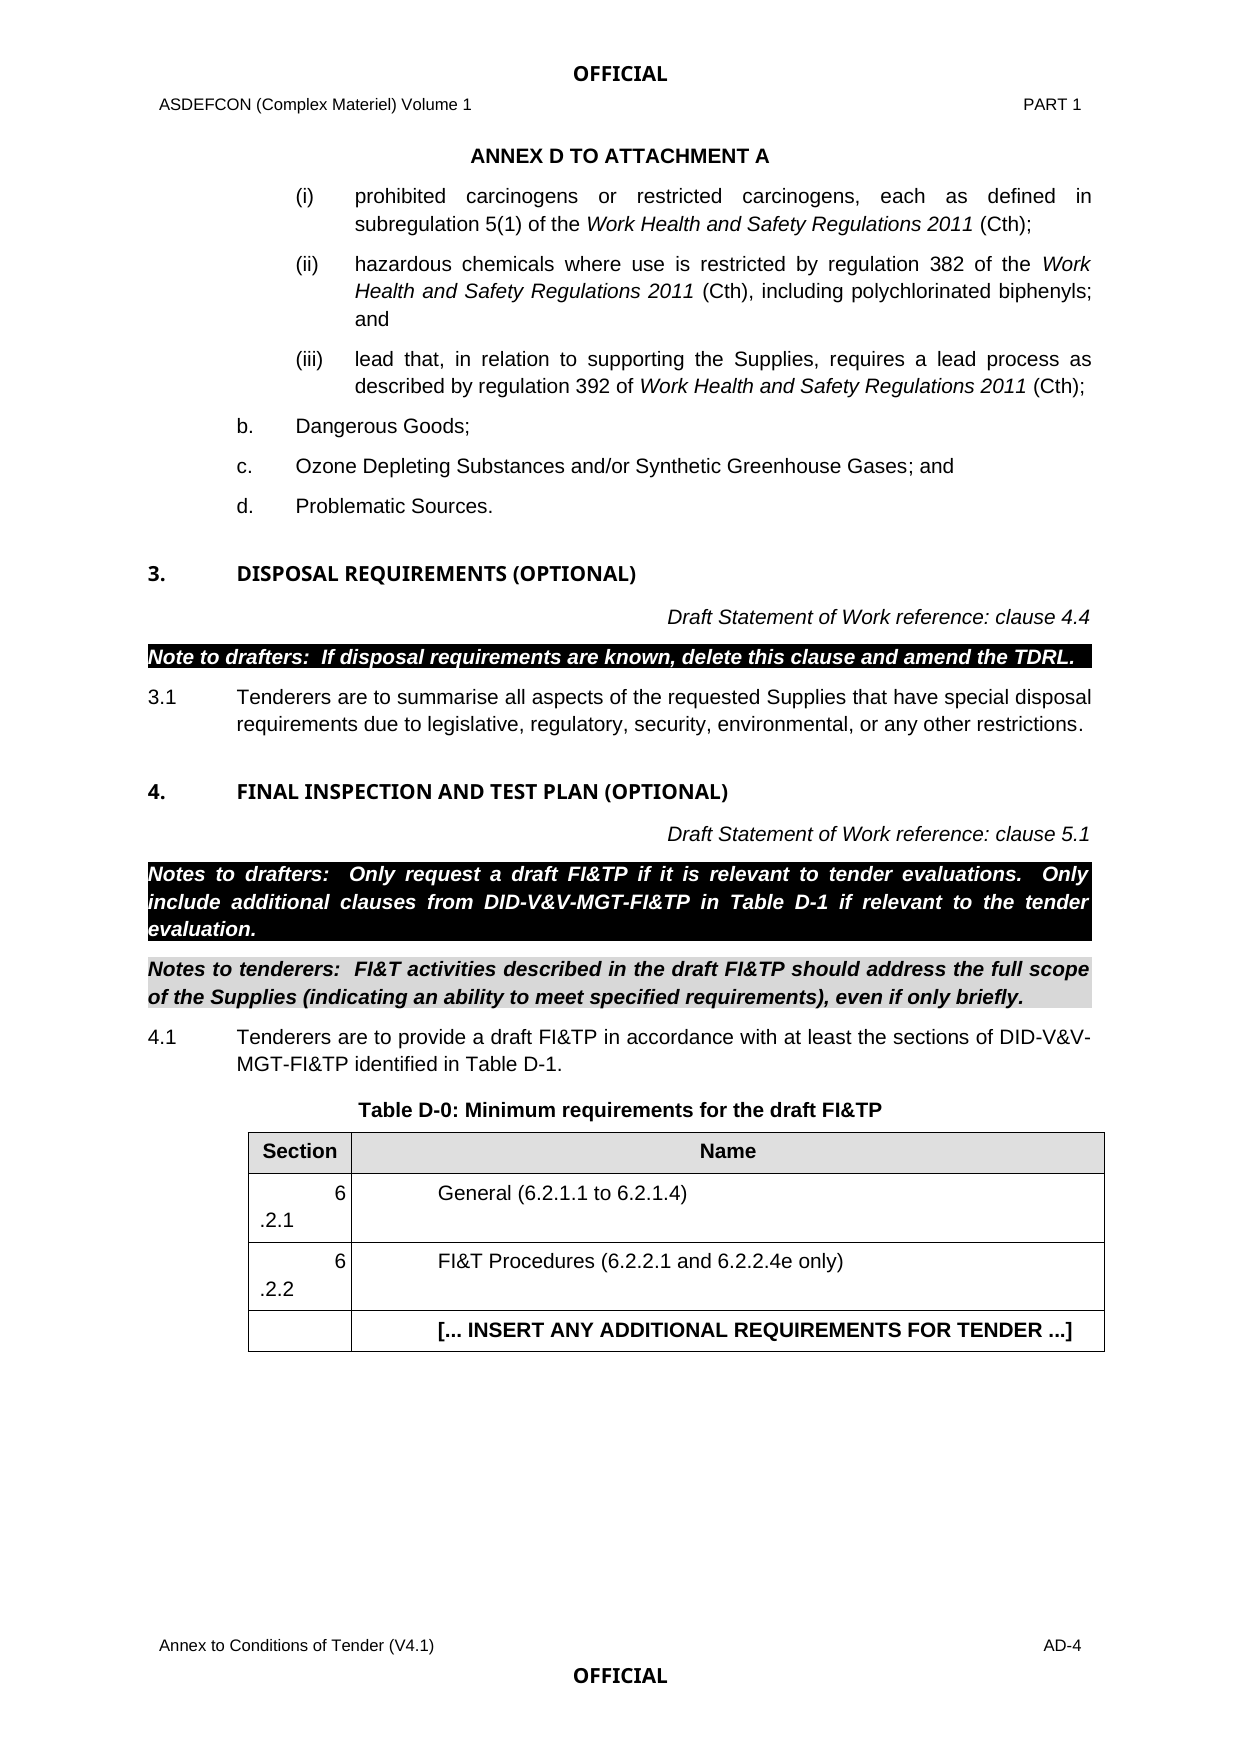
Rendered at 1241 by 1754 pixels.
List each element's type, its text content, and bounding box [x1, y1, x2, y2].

text lead that, in relation to supporting the Supplies, requires a lead process as described by regulation 392 of Work Health and Safety Regulations 2011 (Cth); [295, 347, 1092, 398]
text hazardous chemicals where use is restricted by regulation 382 of the Work Health and Safety Regulations 2011 (Cth), including polychlorinated biphenyls; and [295, 252, 1092, 331]
text Tenderers are to summarise all aspects of the requested Supplies that have special disposal requirements due to legislative, regulatory, security, environmental, or any other restrictions. [148, 684, 1092, 736]
subtitle Table D-1: Minimum requirements for the draft FI&TP [148, 1098, 1092, 1122]
table_header Section [249, 1133, 351, 1173]
text Draft Statement of Work reference: clause 4.4 [148, 604, 1092, 628]
text Notes to tenderers: FI&T activities described in the draft FI&TP should address the full scope of the Supplies (indicating an ability to meet specified requirements), even if only briefly. [148, 957, 1092, 1008]
table_cell 6.2.1 [249, 1174, 351, 1242]
table_cell [249, 1311, 351, 1351]
text Final Inspection and Test Plan (OPTIONAL) [148, 777, 1092, 805]
table_cell [... INSERT ANY ADDITIONAL REQUIREMENTS FOR TENDER ...] [352, 1311, 1104, 1351]
text Tenderers are to provide a draft FI&TP in accordance with at least the sections of DID-V&V-MGT-FI&TP identified in Table D-1. [148, 1024, 1092, 1076]
text Disposal Requirements (OPTIONAL) [148, 559, 1092, 588]
text Note to drafters: If disposal requirements are known, delete this clause and amend the TDRL. [148, 644, 1092, 668]
text Ozone Depleting Substances and/or Synthetic Greenhouse Gases; and [236, 454, 1092, 478]
table_cell General (6.2.1.1 to 6.2.1.4) [352, 1174, 1104, 1242]
text Draft Statement of Work reference: clause 5.1 [148, 822, 1092, 846]
text Problematic Sources. [236, 494, 1092, 518]
table_cell 6.2.2 [249, 1243, 351, 1310]
table_cell FI&T Procedures (6.2.2.1 and 6.2.2.4e only) [352, 1243, 1104, 1310]
table_header Name [352, 1133, 1104, 1173]
text Dangerous Goods; [236, 414, 1092, 438]
text prohibited carcinogens or restricted carcinogens, each as defined in subregulation 5(1) of the Work Health and Safety Regulations 2011 (Cth); [295, 184, 1092, 236]
text Notes to drafters: Only request a draft FI&TP if it is relevant to tender evaluations. Only include additional clauses from DID-V&V-MGT-FI&TP in Table D-1 if relevant to the tender evaluation. [148, 862, 1092, 941]
